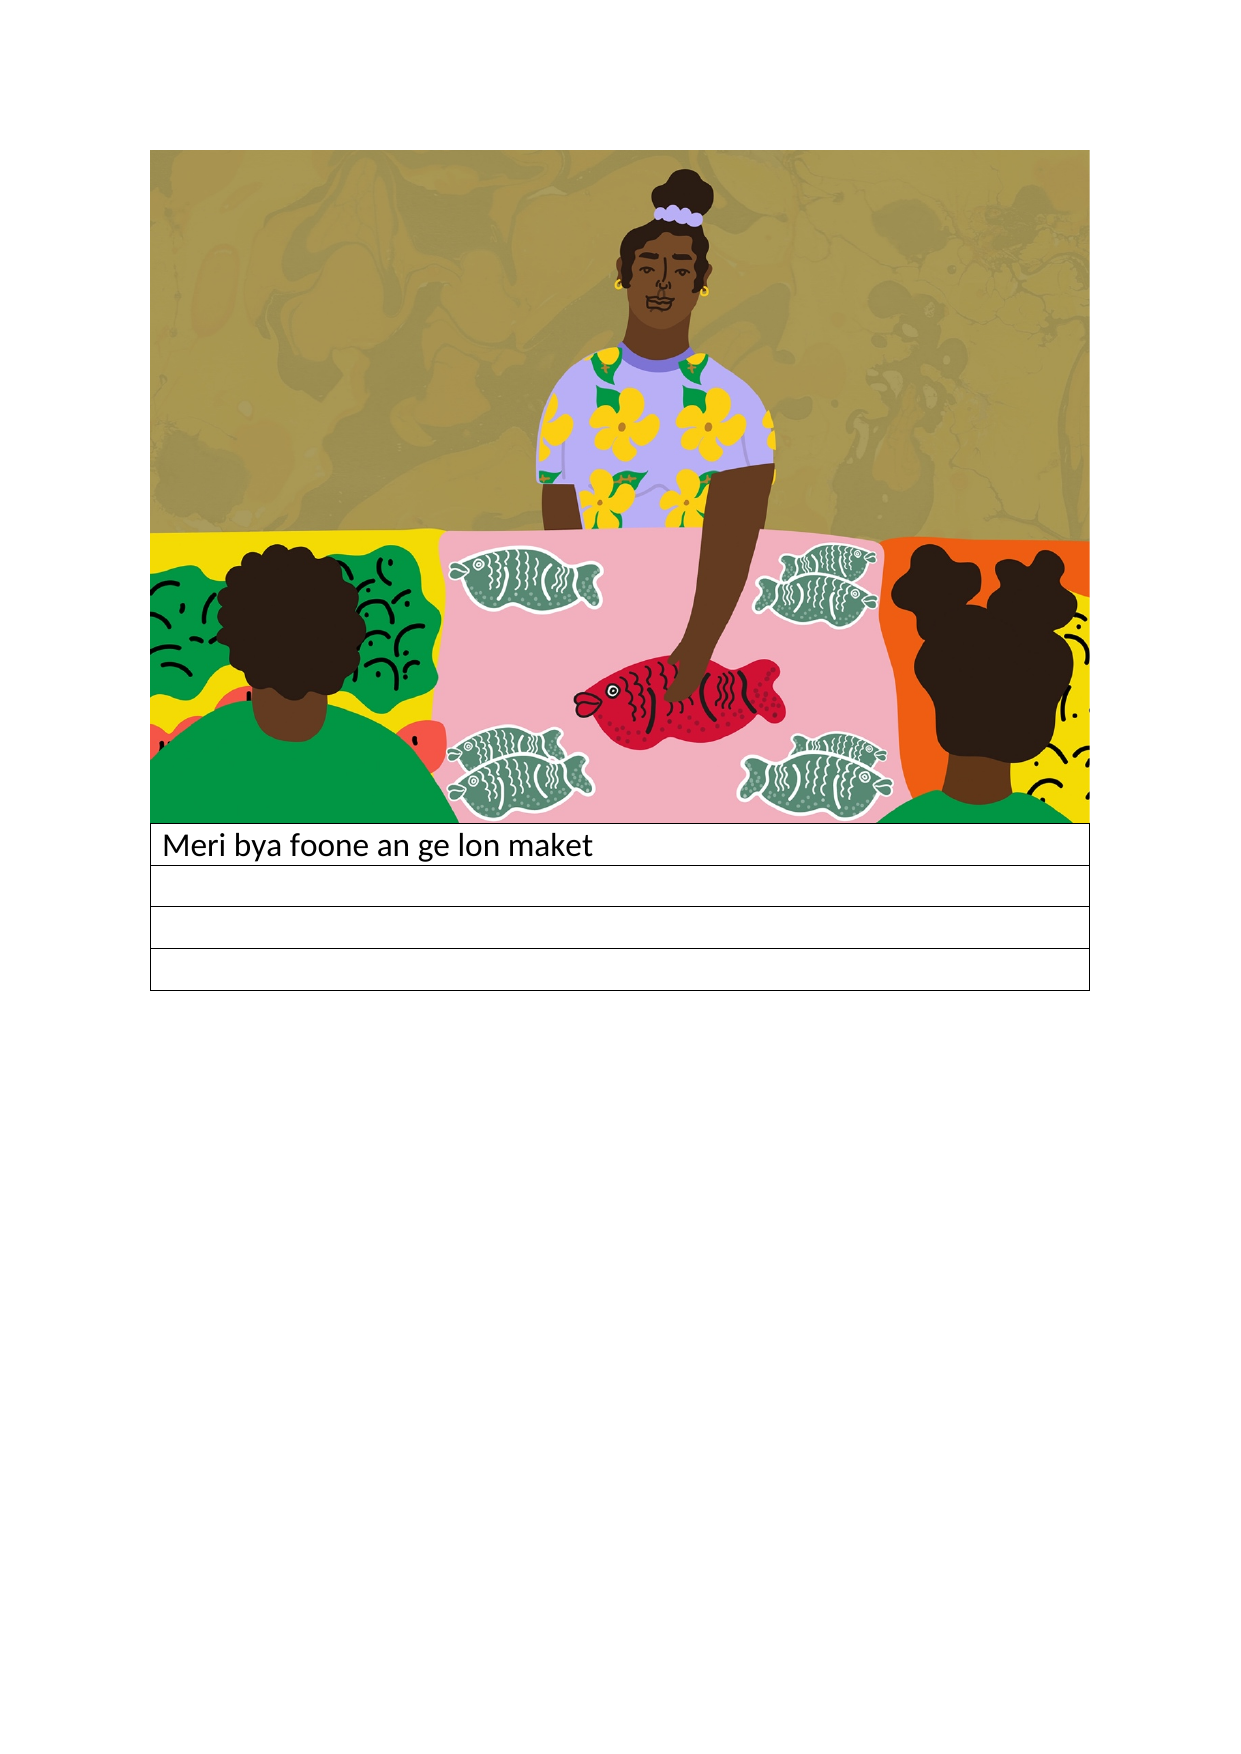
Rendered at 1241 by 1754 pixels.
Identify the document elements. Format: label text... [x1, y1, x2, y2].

table_cell [151, 866, 1089, 906]
table_cell [151, 907, 1089, 948]
table_header Meri bya foone an ge lon maket [151, 824, 1089, 864]
table_cell [151, 949, 1089, 990]
picture [150, 150, 1090, 823]
